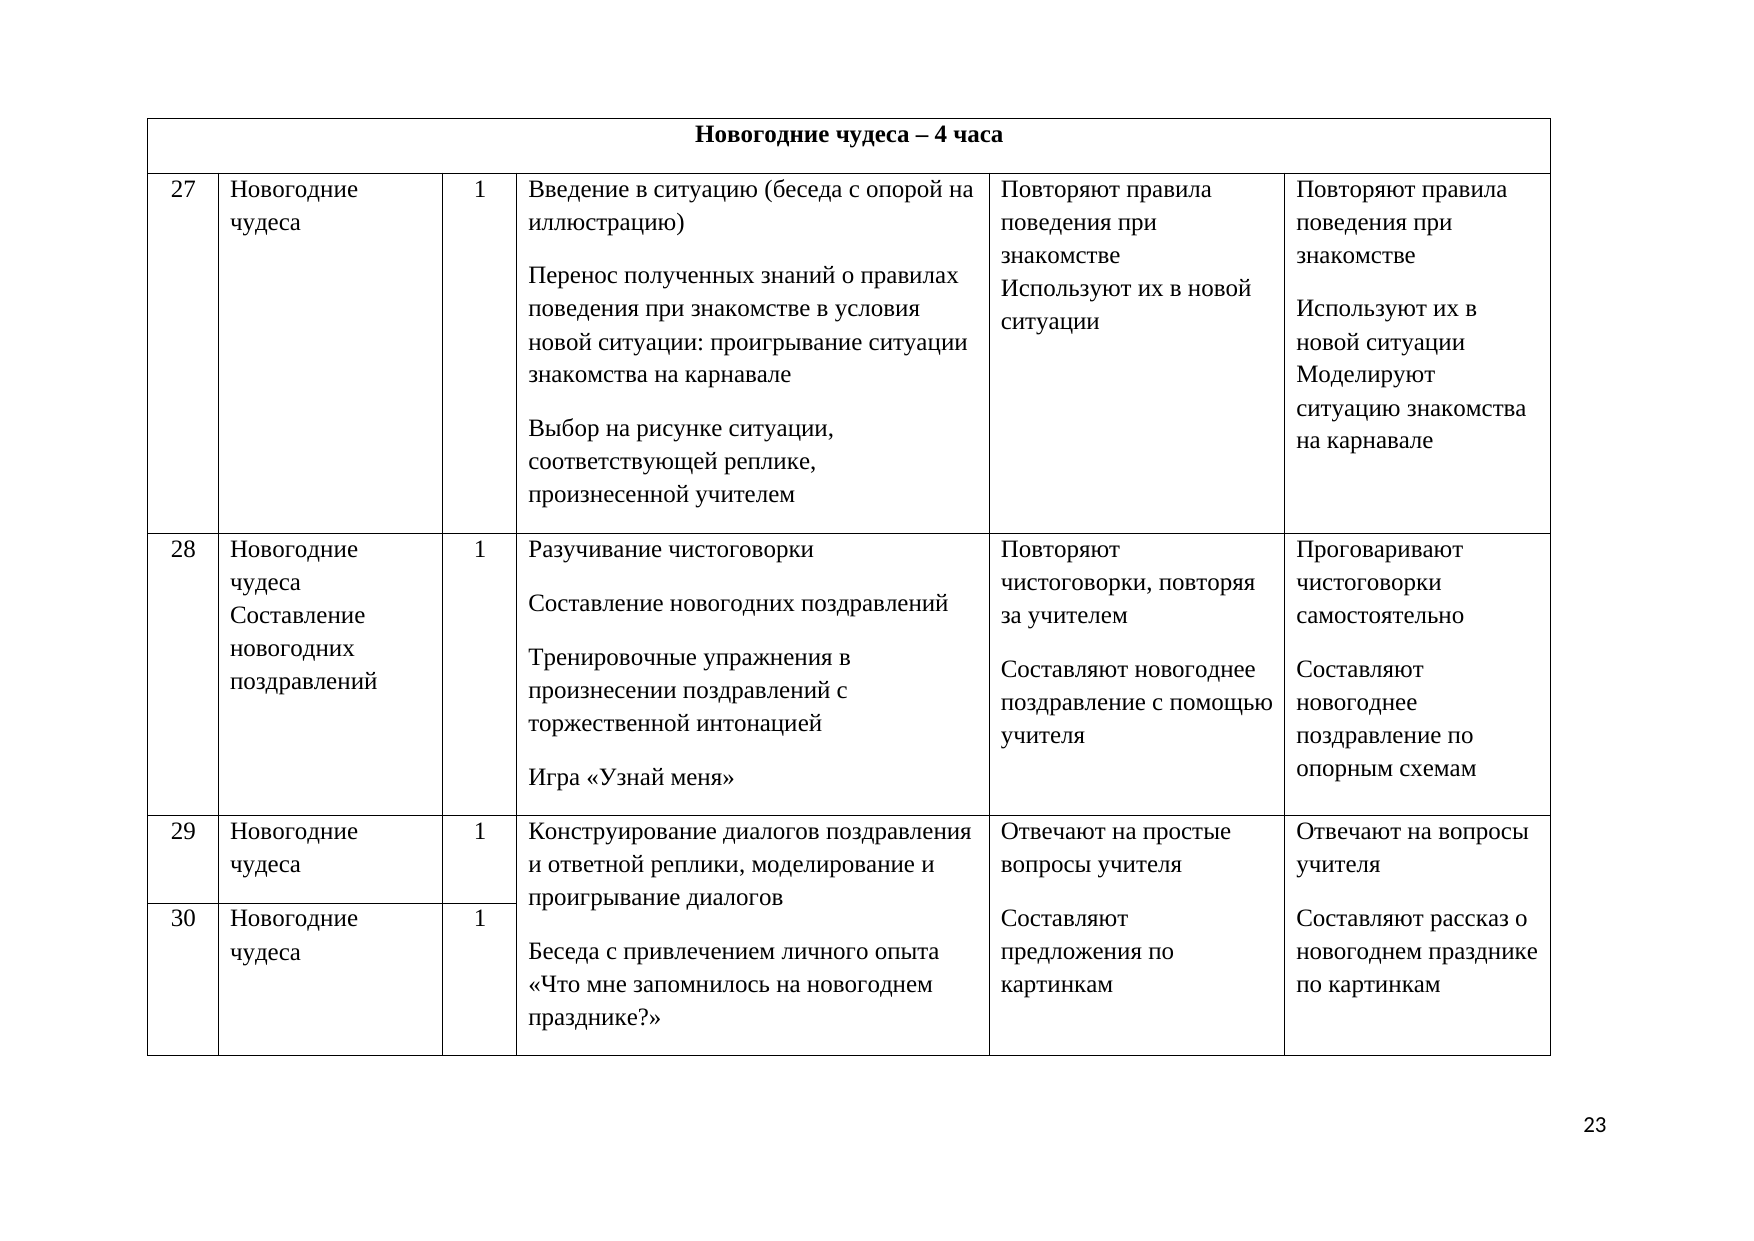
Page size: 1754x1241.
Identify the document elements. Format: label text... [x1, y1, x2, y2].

table_cell 1 [443, 904, 516, 1055]
table_cell Повторяют правила поведения при знакомстве Используют их в новой ситуации Моделируют ситуацию знакомства на карнавале [1285, 174, 1550, 533]
table_cell Повторяют чистоговорки, повторяя за учителем Составляют новогоднее поздравление с помощью учителя [990, 534, 1284, 815]
table_cell Новогодние чудеса [219, 174, 442, 533]
table_cell 1 [443, 534, 516, 815]
table_cell 27 [148, 174, 218, 533]
table_cell Новогодние чудеса Составление новогодних поздравлений [219, 534, 442, 815]
table_cell 30 [148, 904, 218, 1055]
table_cell Разучивание чистоговорки Составление новогодних поздравлений Тренировочные упражнения в произнесении поздравлений с торжественной интонацией Игра «Узнай меня» [517, 534, 989, 815]
table_cell Отвечают на вопросы учителя Составляют рассказ о новогоднем празднике по картинкам [1285, 816, 1550, 1055]
table_cell Повторяют правила поведения при знакомстве Используют их в новой ситуации [990, 174, 1284, 533]
table_header Новогодние чудеса – 4 часа [148, 119, 1550, 173]
table_cell Проговаривают чистоговорки самостоятельно Составляют новогоднее поздравление по опорным схемам [1285, 534, 1550, 815]
table_cell Конструирование диалогов поздравления и ответной реплики, моделирование и проигрывание диалогов Беседа с привлечением личного опыта «Что мне запомнилось на новогоднем празднике?» Составление рассказа по теме ситуации (составление предложений о новогоднем празднике с последующим использованием для коллективного рассказа) [517, 816, 989, 1055]
table_cell Введение в ситуацию (беседа с опорой на иллюстрацию) Перенос полученных знаний о правилах поведения при знакомстве в условия новой ситуации: проигрывание ситуации знакомства на карнавале Выбор на рисунке ситуации, соответствующей реплике, произнесенной учителем [517, 174, 989, 533]
table_cell 28 [148, 534, 218, 815]
table_cell Новогодние чудеса [219, 816, 442, 902]
table_cell Новогодние чудеса [219, 904, 442, 1055]
table_cell Отвечают на простые вопросы учителя Составляют предложения по картинкам [990, 816, 1284, 1055]
table_cell 1 [443, 174, 516, 533]
table_cell 29 [148, 816, 218, 902]
table_cell 1 [443, 816, 516, 902]
